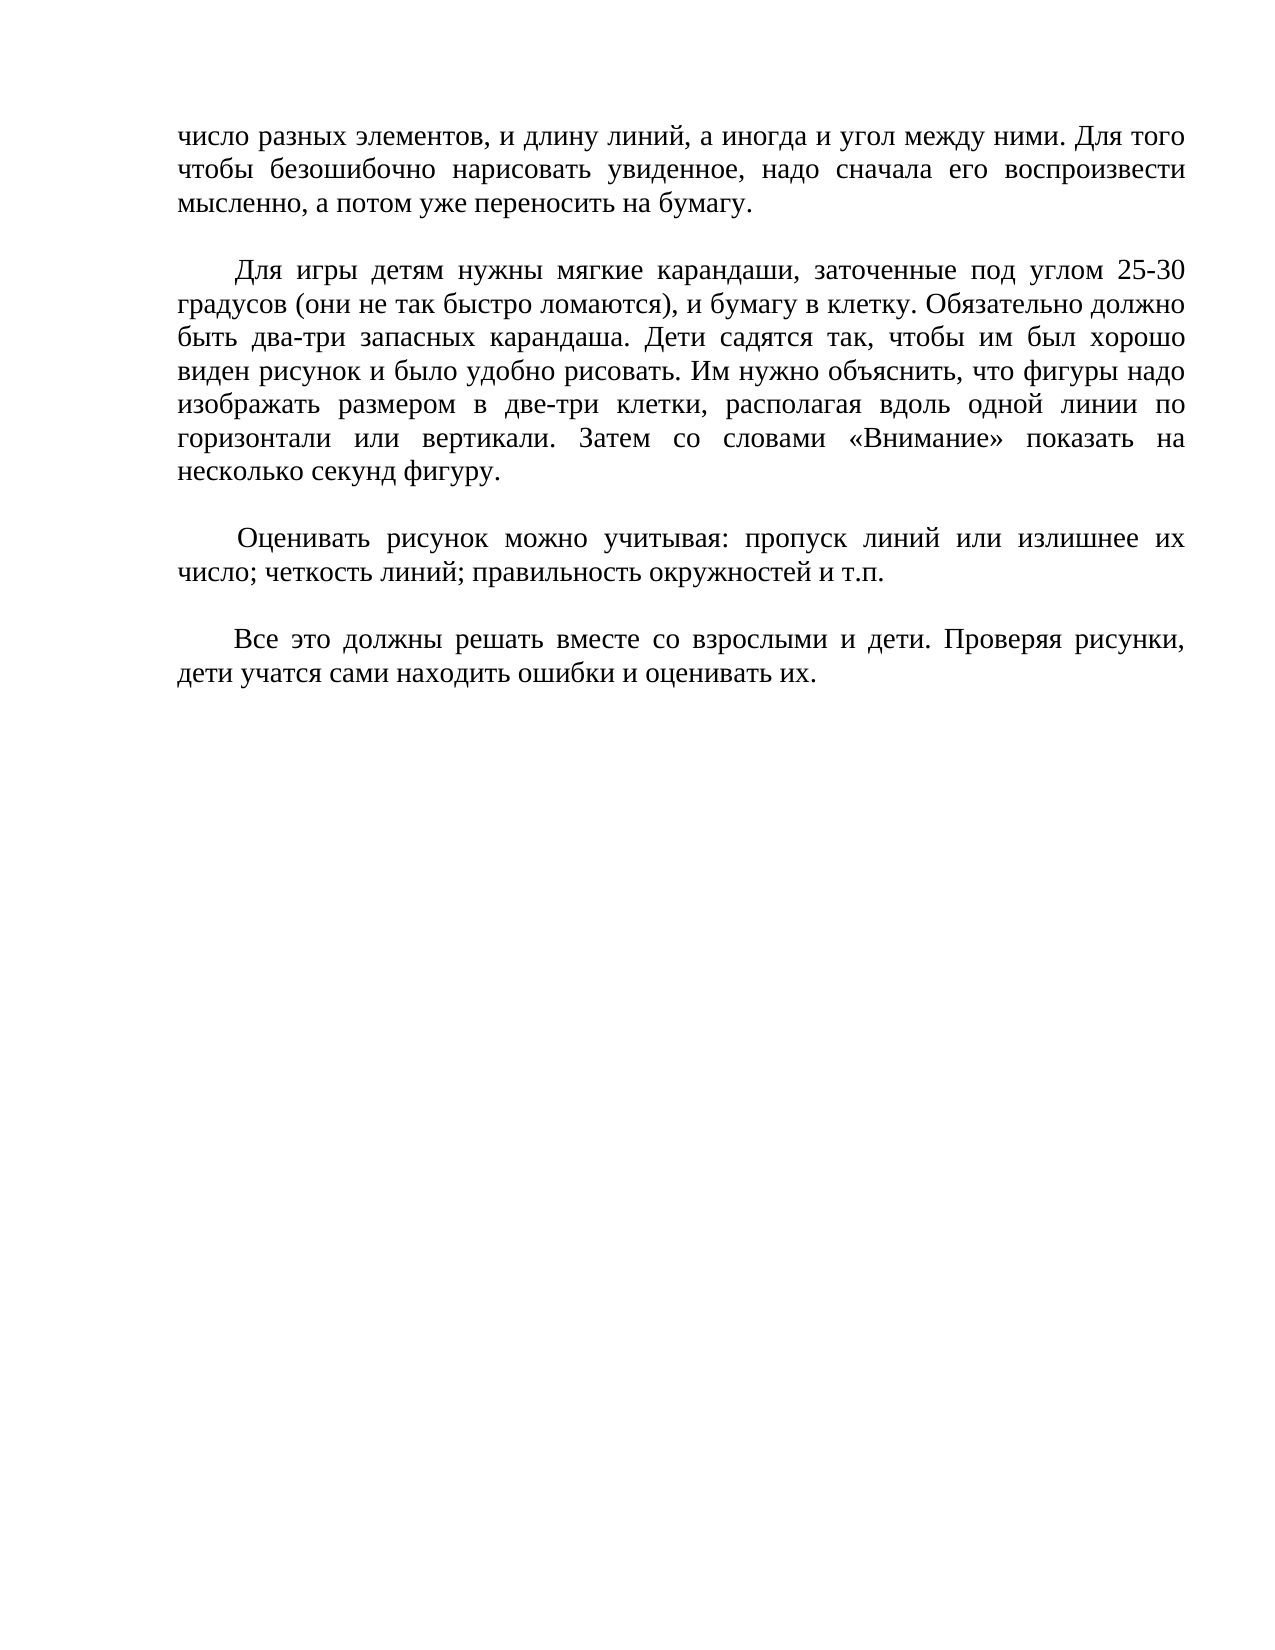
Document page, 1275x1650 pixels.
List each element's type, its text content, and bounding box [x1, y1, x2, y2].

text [177, 118, 1186, 219]
text Все это должны решать вместе со взрослыми и дети. Проверяя рисунки, дети учатся сами находить ошибки и оценивать их. [177, 621, 1186, 688]
text Оценивать рисунок можно учитывая: пропуск линий или излишнее их число; четкость линий; правильность окружностей и т.п. [177, 521, 1186, 588]
text Для игры детям нужны мягкие карандаши, заточенные под углом 25-30 градусов (они не так быстро ломаются), и бумагу в клетку. Обязательно должно быть два-три запасных карандаша. Дети садятся так, чтобы им был хорошо виден рисунок и было удобно рисовать. Им нужно объяснить, что фигуры надо изображать размером в две-три клетки, располагая вдоль одной линии по горизонтали или вертикали. Затем со словами «Внимание» показать на несколько секунд фигуру. [177, 252, 1186, 487]
